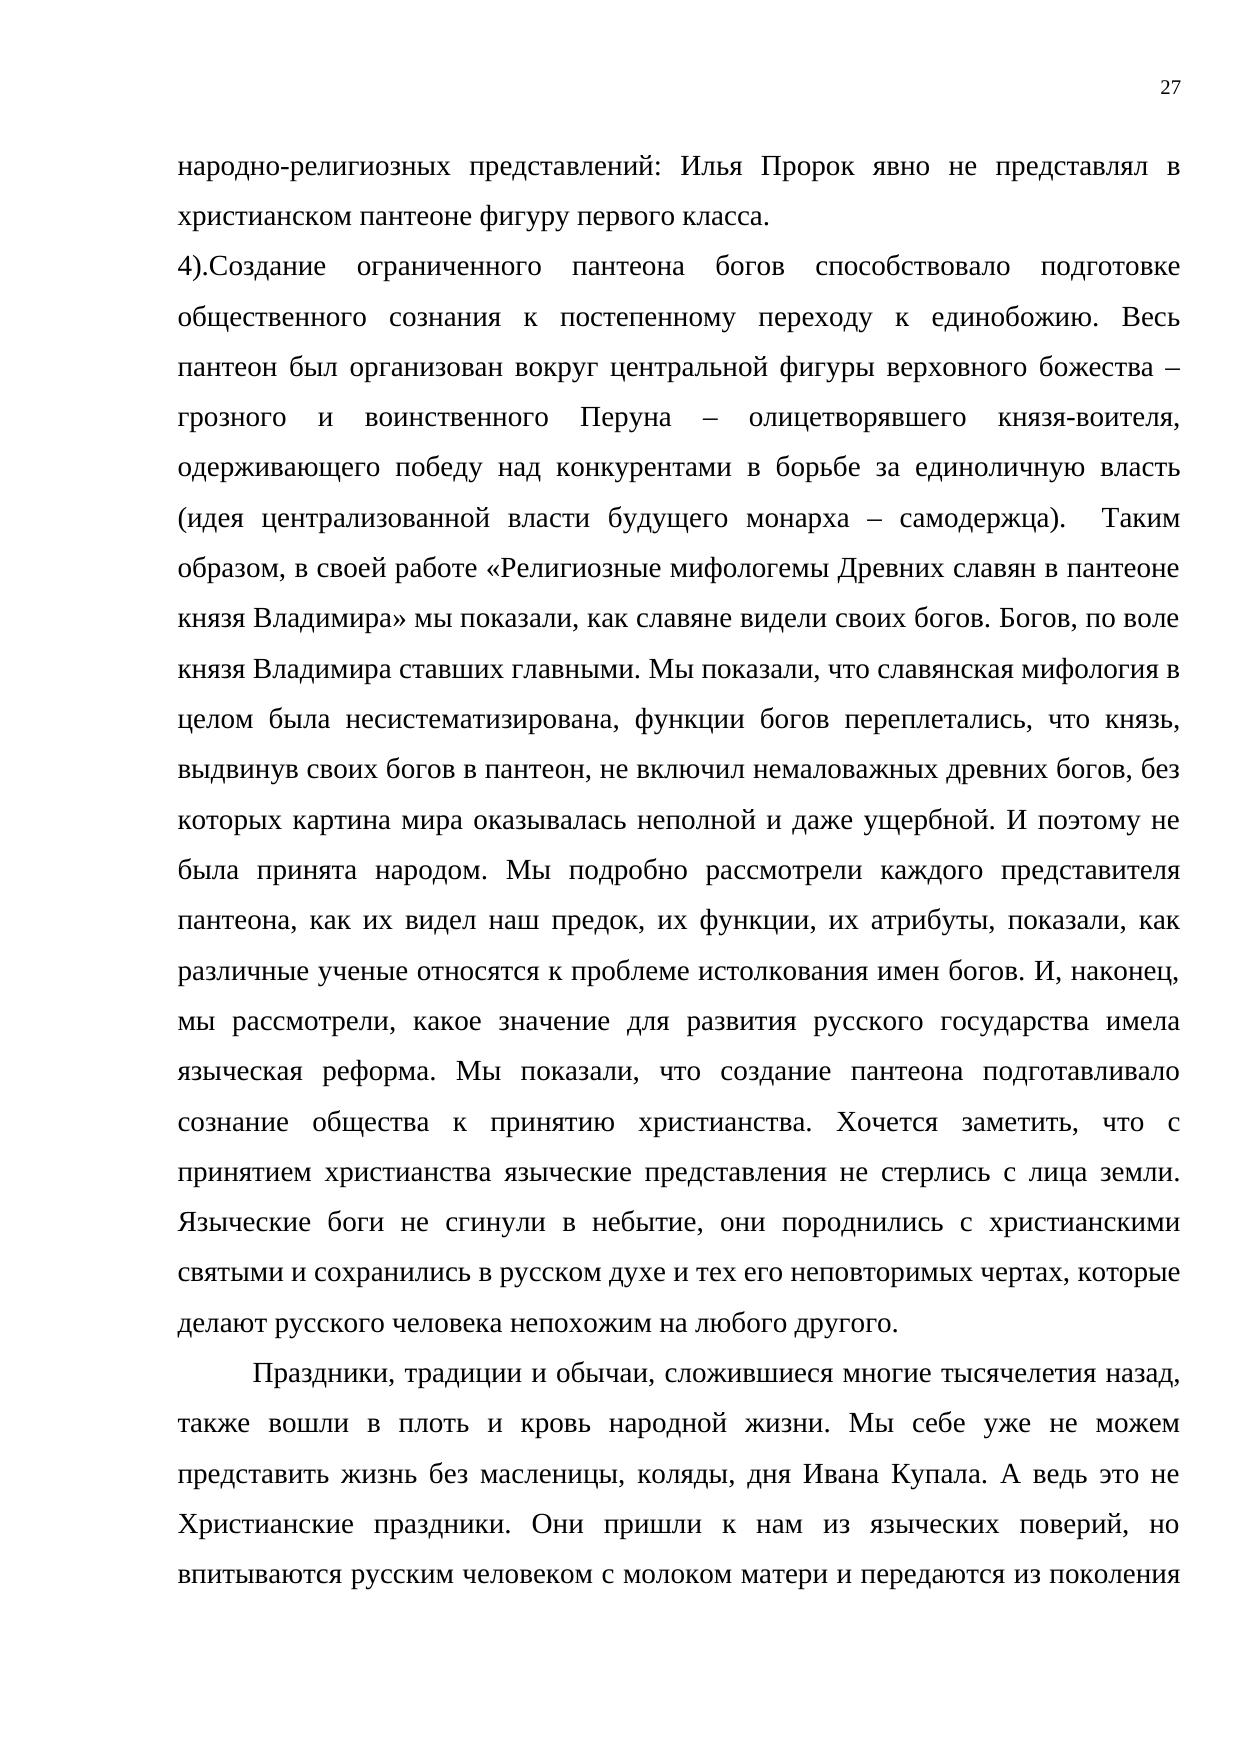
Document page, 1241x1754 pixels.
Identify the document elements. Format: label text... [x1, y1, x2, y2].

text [177, 1355, 1181, 1590]
text 4).Создание ограниченного пантеона богов способствовало подготовке общественного сознания к постепенному переходу к единобожию. Весь пантеон был организован вокруг центральной фигуры верховного божества – грозного и воинственного Перуна – олицетворявшего князя-воителя, одерживающего победу над конкурентами в борьбе за единоличную власть (идея централизованной власти будущего монарха – самодержца). Таким образом, в своей работе «Религиозные мифологемы Древних славян в пантеоне князя Владимира» мы показали, как славяне видели своих богов. Богов, по воле князя Владимира ставших главными. Мы показали, что славянская мифология в целом была несистематизирована, функции богов переплетались, что князь, выдвинув своих богов в пантеон, не включил немаловажных древних богов, без которых картина мира оказывалась неполной и даже ущербной. И поэтому не была принята народом. Мы подробно рассмотрели каждого представителя пантеона, как их видел наш предок, их функции, их атрибуты, показали, как различные ученые относятся к проблеме истолкования имен богов. И, наконец, мы рассмотрели, какое значение для развития русского государства имела языческая реформа. Мы показали, что создание пантеона подготавливало сознание общества к принятию христианства. Хочется заметить, что с принятием христианства языческие представления не стерлись с лица земли. Языческие боги не сгинули в небытие, они породнились с христианскими святыми и сохранились в русском духе и тех его неповторимых чертах, которые делают русского человека непохожим на любого другого. [177, 248, 1181, 1338]
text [177, 148, 1181, 232]
